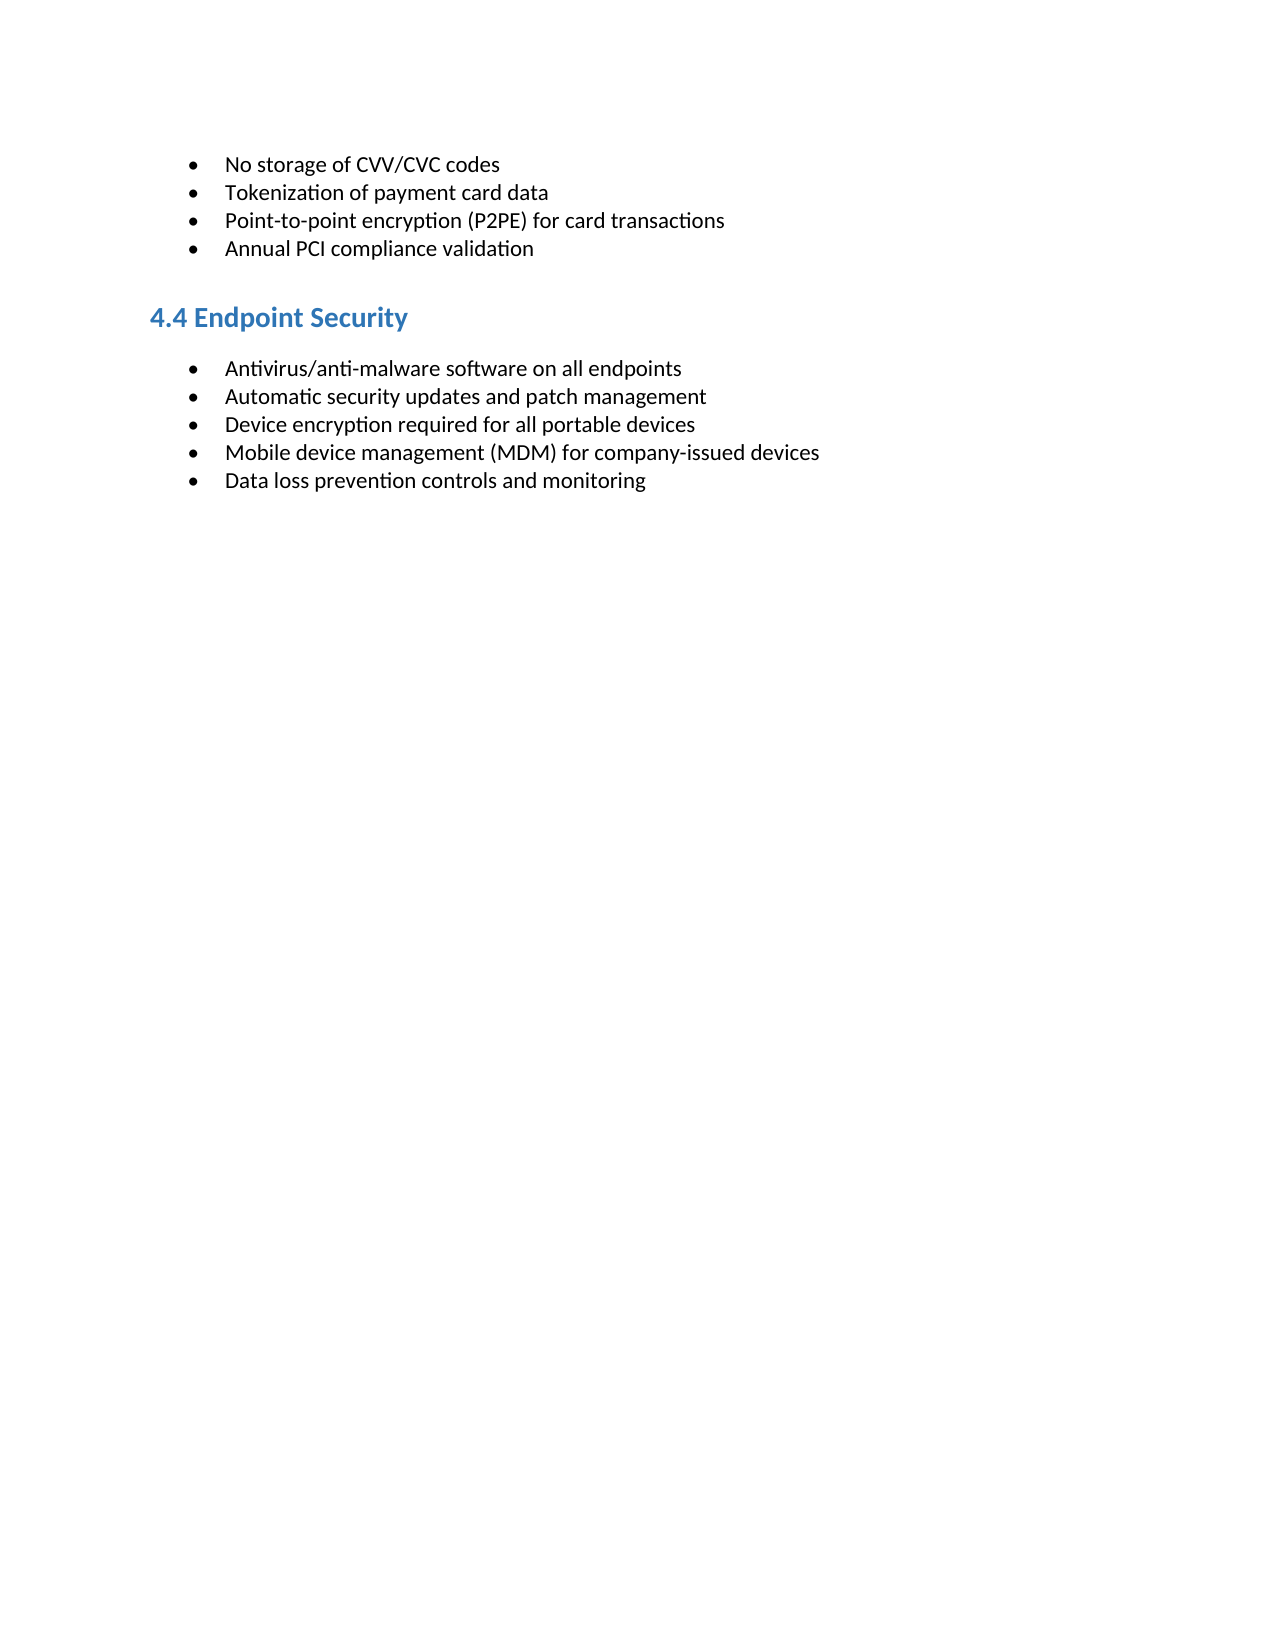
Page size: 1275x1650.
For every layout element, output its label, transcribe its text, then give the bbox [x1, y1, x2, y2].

list Tokenization of payment card data [187, 178, 1125, 206]
list Antivirus/anti-malware software on all endpoints [187, 354, 1125, 382]
subtitle 4.4 Endpoint Security [150, 299, 1125, 335]
list Annual PCI compliance validation [187, 234, 1125, 262]
list Automatic security updates and patch management [187, 382, 1125, 410]
list Mobile device management (MDM) for company-issued devices [187, 438, 1125, 466]
list Point-to-point encryption (P2PE) for card transactions [187, 206, 1125, 234]
list Device encryption required for all portable devices [187, 410, 1125, 438]
list No storage of CVV/CVC codes [187, 150, 1125, 178]
list Data loss prevention controls and monitoring [187, 466, 1125, 494]
